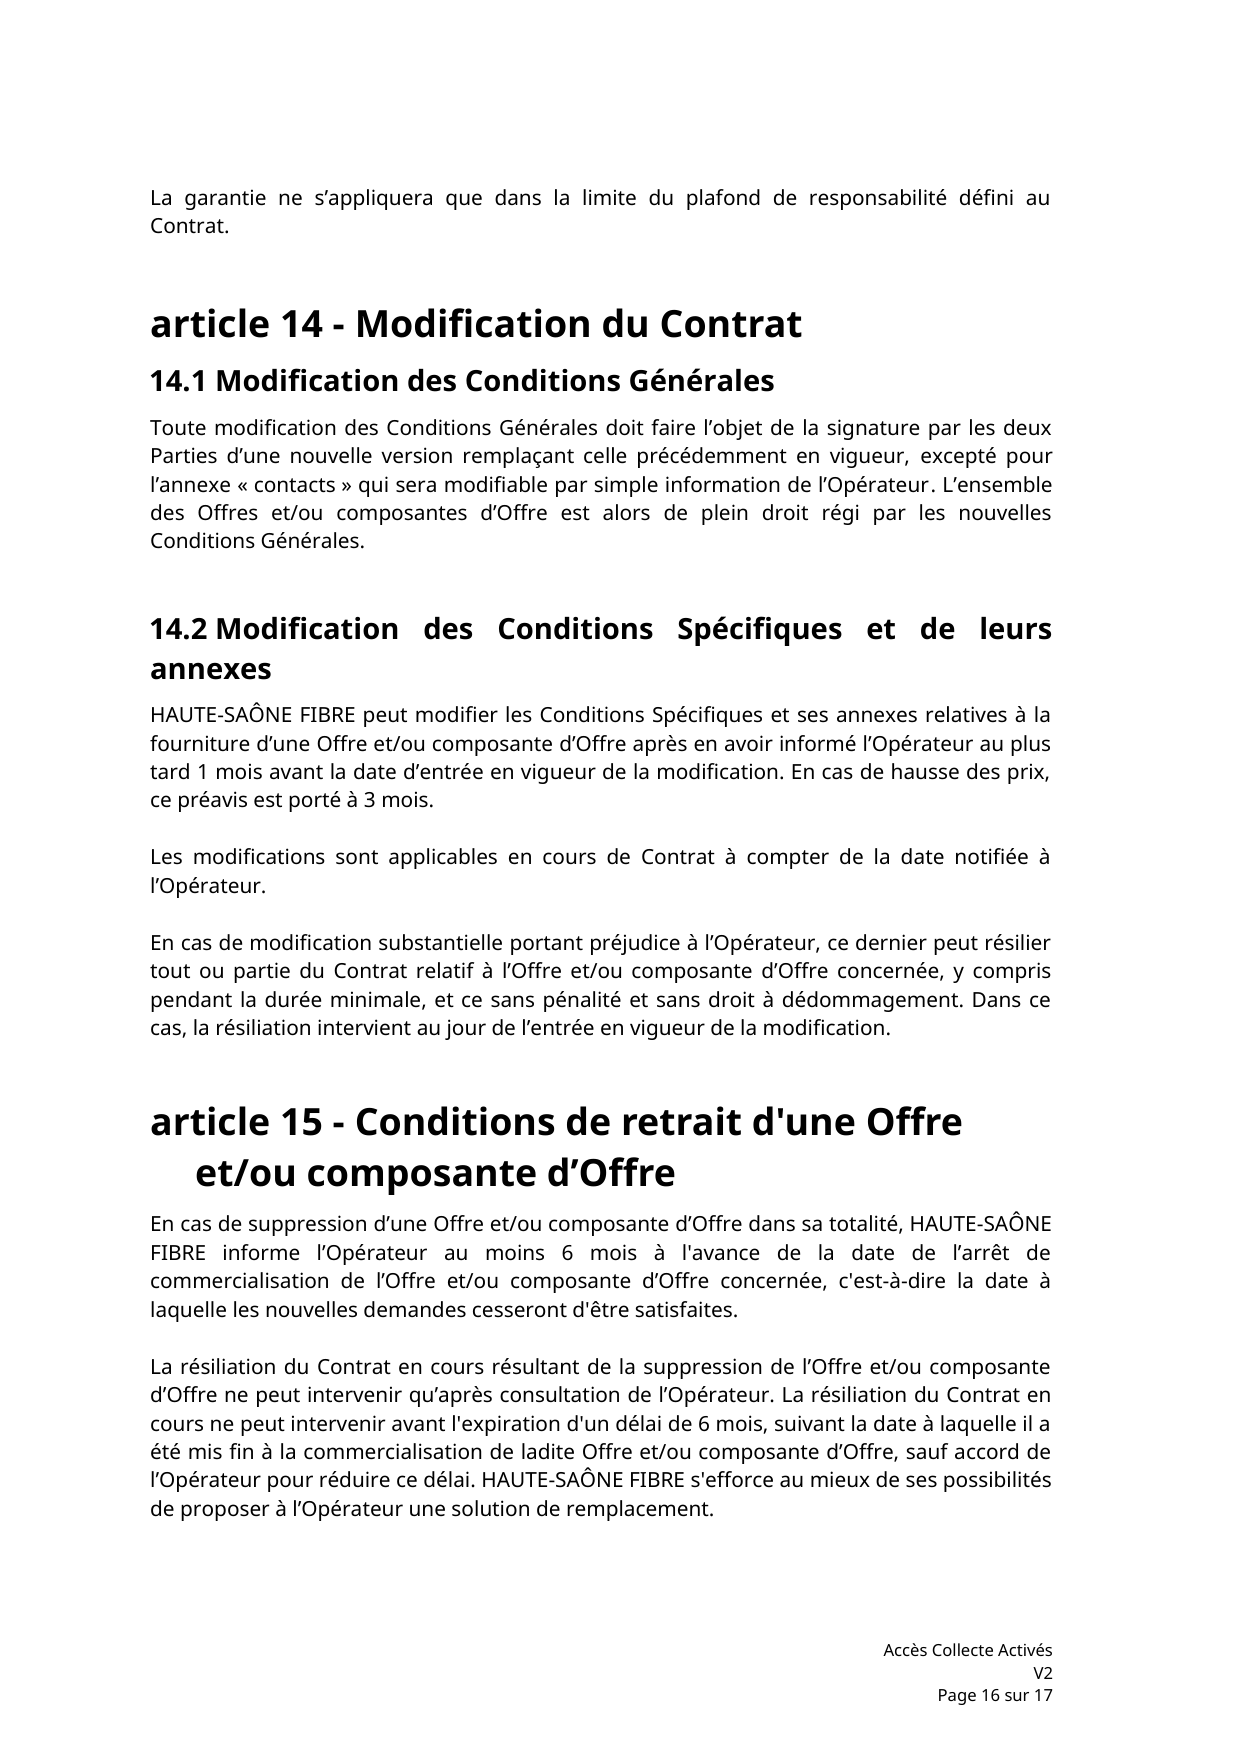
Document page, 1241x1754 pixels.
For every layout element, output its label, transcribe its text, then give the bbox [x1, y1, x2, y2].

text La garantie ne s’appliquera que dans la limite du plafond de responsabilité défini au Contrat. [150, 183, 1053, 239]
text Les modifications sont applicables en cours de Contrat à compter de la date notifiée à l’Opérateur. [150, 842, 1053, 899]
text En cas de modification substantielle portant préjudice à l’Opérateur, ce dernier peut résilier tout ou partie du Contrat relatif à l’Offre et/ou composante d’Offre concernée, y compris pendant la durée minimale, et ce sans pénalité et sans droit à dédommagement. Dans ce cas, la résiliation intervient au jour de l’entrée en vigueur de la modification. [150, 928, 1053, 1042]
subtitle Modification du Contrat [150, 297, 1053, 348]
text La résiliation du Contrat en cours résultant de la suppression de l’Offre et/ou composante d’Offre ne peut intervenir qu’après consultation de l’Opérateur. La résiliation du Contrat en cours ne peut intervenir avant l'expiration d'un délai de 6 mois, suivant la date à laquelle il a été mis fin à la commercialisation de ladite Offre et/ou composante d’Offre, sauf accord de l’Opérateur pour réduire ce délai. HAUTE-SAÔNE FIBRE s'efforce au mieux de ses possibilités de proposer à l’Opérateur une solution de remplacement. [150, 1352, 1053, 1522]
text En cas de suppression d’une Offre et/ou composante d’Offre dans sa totalité, HAUTE-SAÔNE FIBRE informe l’Opérateur au moins 6 mois à l'avance de la date de l’arrêt de commercialisation de l’Offre et/ou composante d’Offre concernée, c'est-à-dire la date à laquelle les nouvelles demandes cesseront d'être satisfaites. [150, 1209, 1053, 1323]
subtitle Modification des Conditions Générales [149, 361, 1053, 400]
text Toute modification des Conditions Générales doit faire l’objet de la signature par les deux Parties d’une nouvelle version remplaçant celle précédemment en vigueur, excepté pour l’annexe « contacts » qui sera modifiable par simple information de l’Opérateur. L’ensemble des Offres et/ou composantes d’Offre est alors de plein droit régi par les nouvelles Conditions Générales. [150, 413, 1053, 555]
subtitle Conditions de retrait d'une Offre et/ou composante d’Offre [150, 1095, 1053, 1197]
subtitle Modification des Conditions Spécifiques et de leurs annexes [149, 608, 1053, 688]
text HAUTE-SAÔNE FIBRE peut modifier les Conditions Spécifiques et ses annexes relatives à la fourniture d’une Offre et/ou composante d’Offre après en avoir informé l’Opérateur au plus tard 1 mois avant la date d’entrée en vigueur de la modification. En cas de hausse des prix, ce préavis est porté à 3 mois. [150, 700, 1053, 814]
